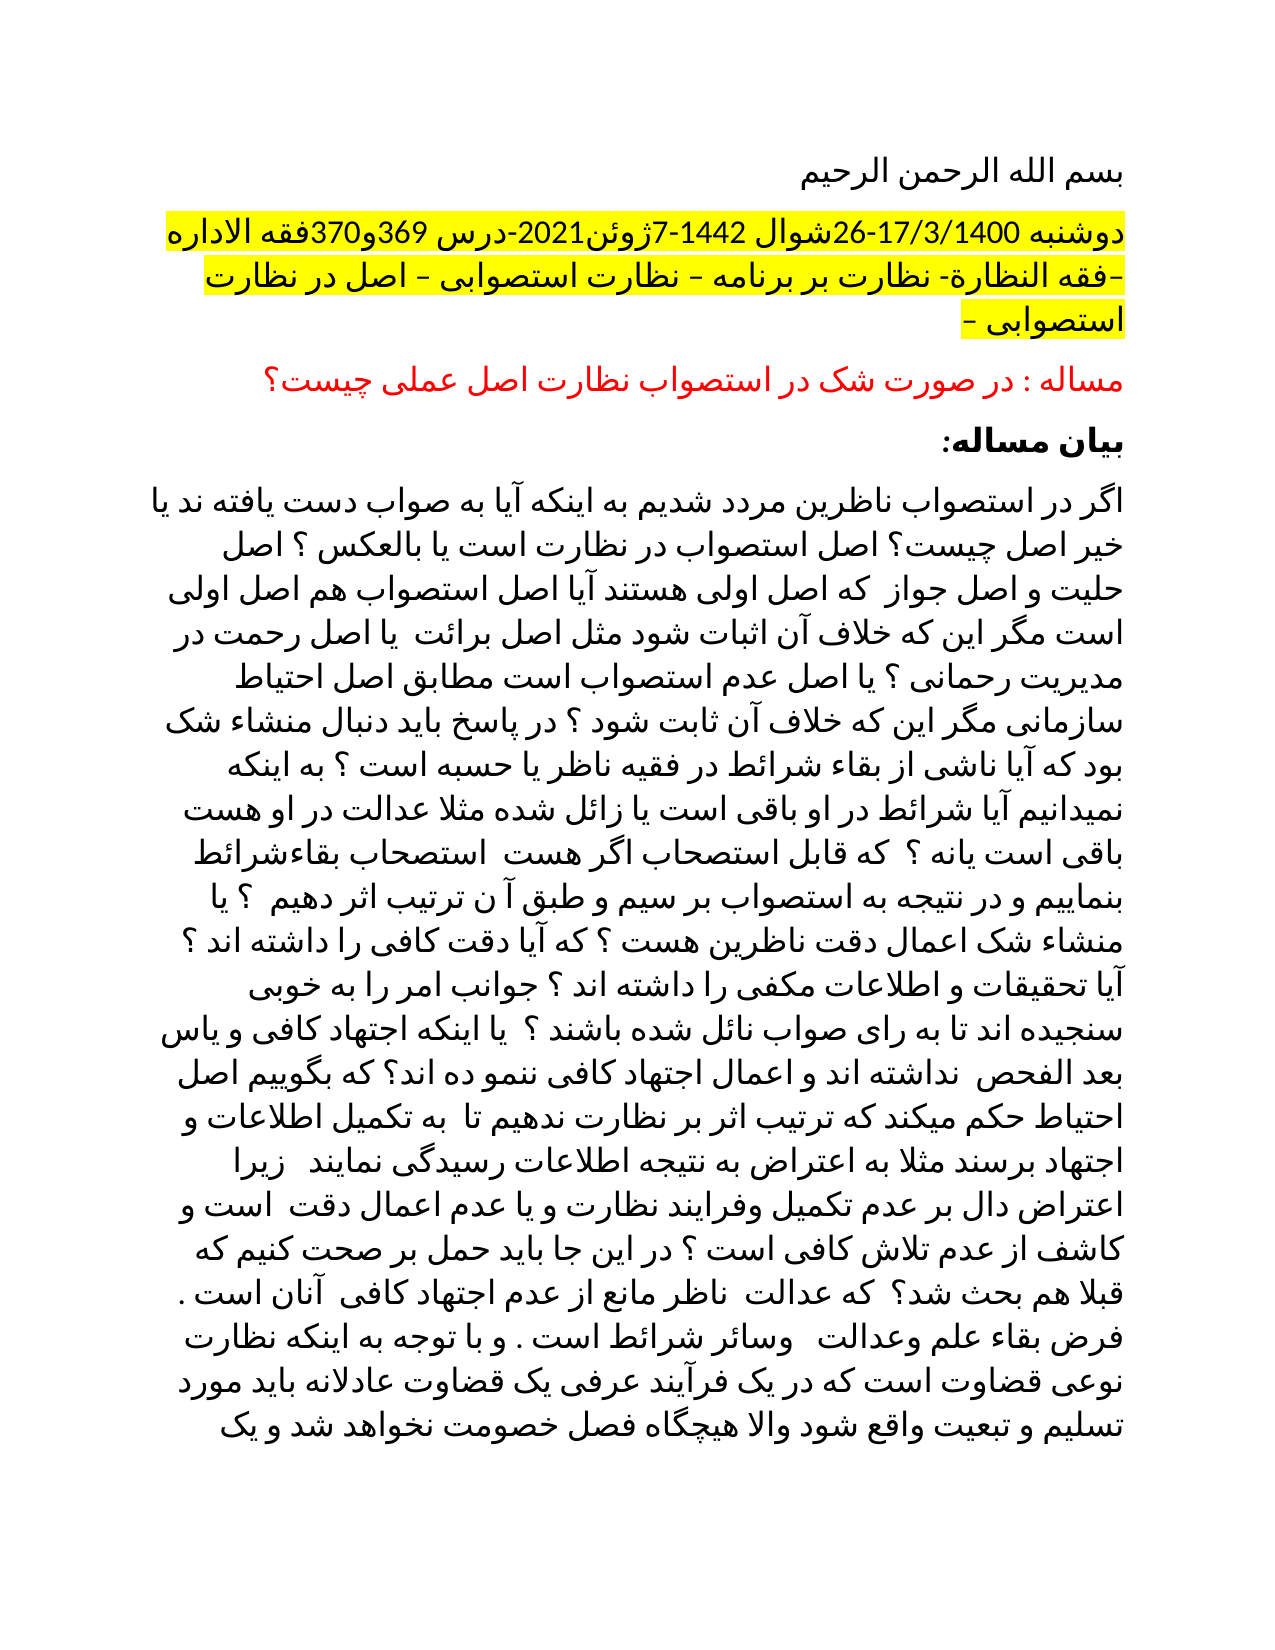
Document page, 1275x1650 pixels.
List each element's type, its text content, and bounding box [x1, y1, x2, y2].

text بسم الله الرحمن الرحیم [150, 150, 1125, 191]
text دوشنبه 17/3/1400-26شوال 1442-7ژوئن2021-درس 369و370فقه الاداره –فقه النظارة- نظارت بر برنامه – نظارت استصوابی – اصل در نظارت استصوابی – [150, 211, 1125, 339]
text مساله : در صورت شک در استصواب نظارت اصل عملی چیست؟ [150, 359, 1125, 400]
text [150, 480, 1125, 1444]
text بیان مساله: [150, 420, 1125, 461]
